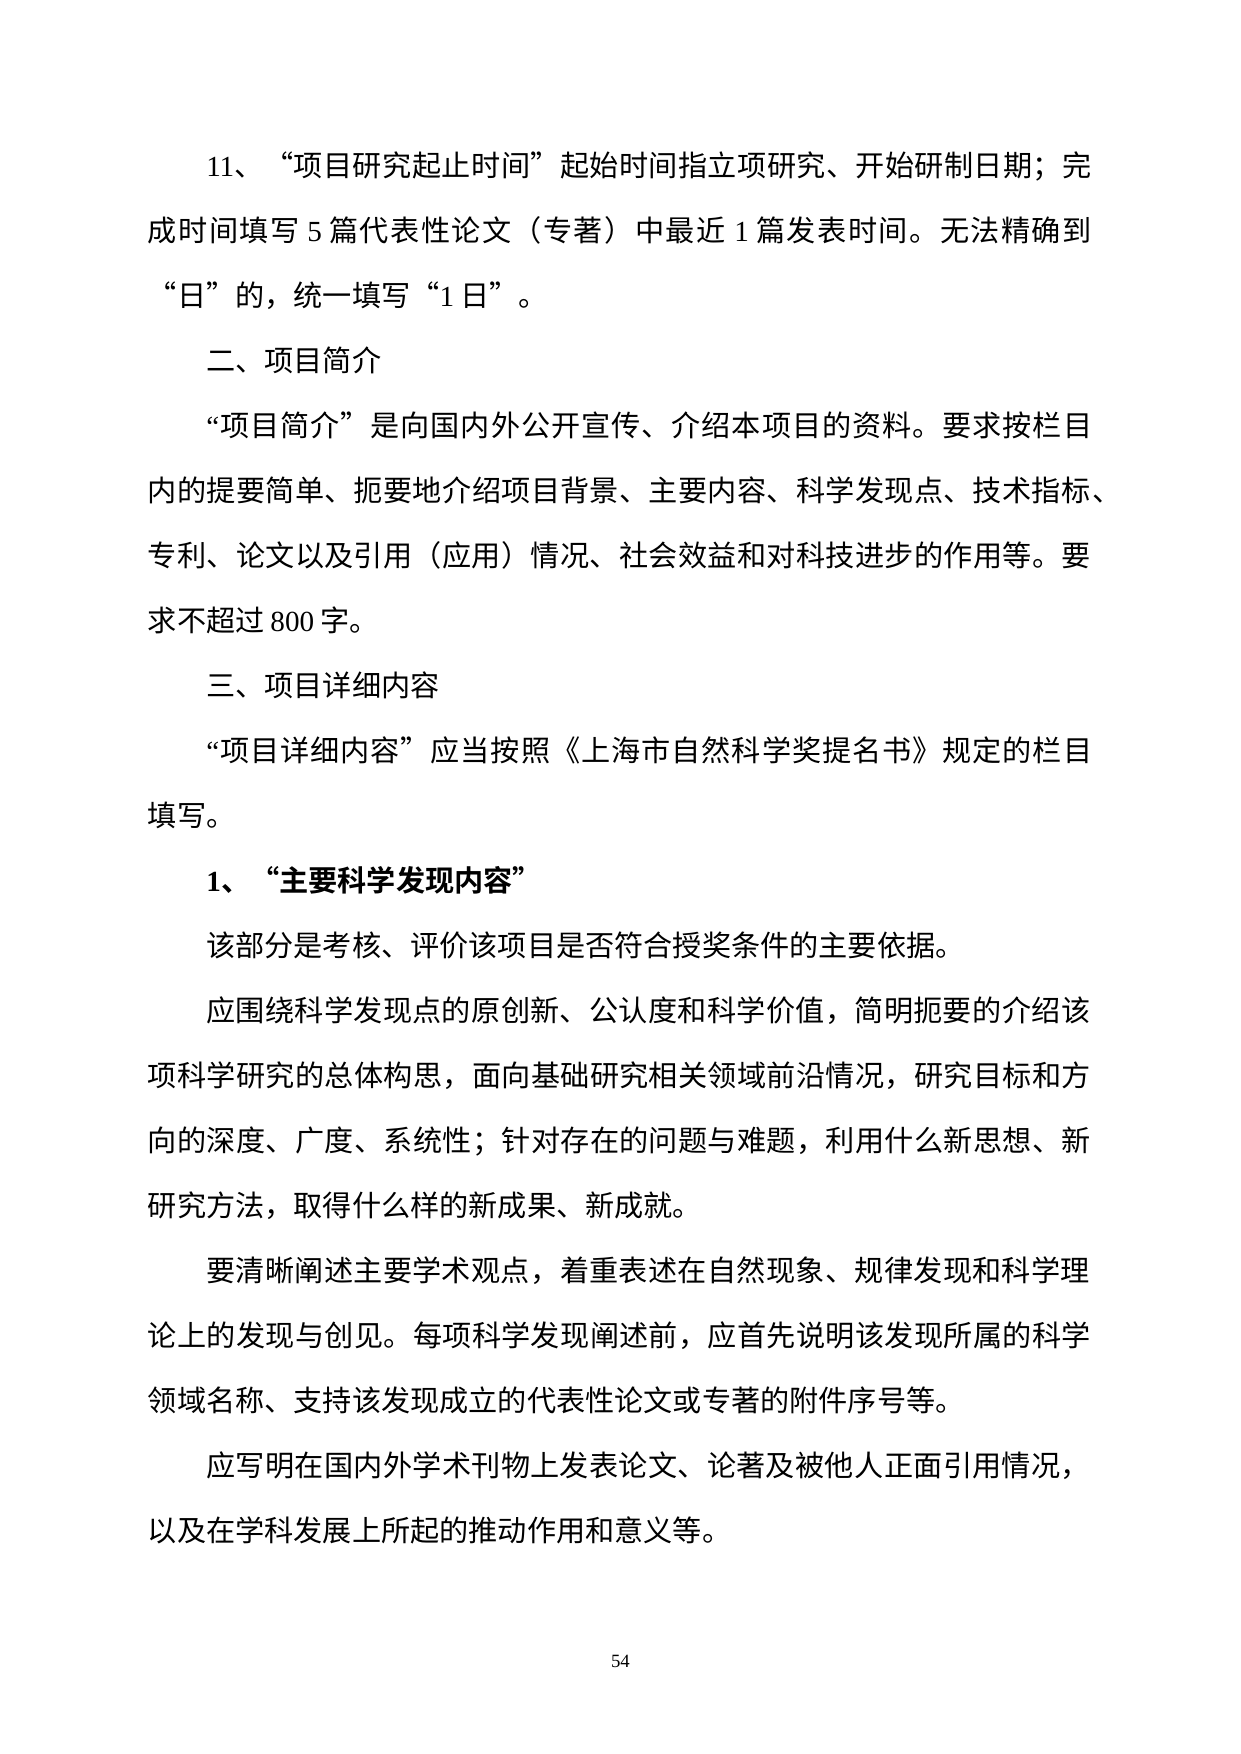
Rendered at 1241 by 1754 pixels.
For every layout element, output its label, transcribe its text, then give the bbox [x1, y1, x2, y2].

text “项目简介”是向国内外公开宣传、介绍本项目的资料。要求按栏目内的提要简单、扼要地介绍项目背景、主要内容、科学发现点、技术指标、专利、论文以及引用（应用）情况、社会效益和对科技进步的作用等。要求不超过800字。 [148, 391, 1092, 651]
text “项目详细内容”应当按照《上海市自然科学奖提名书》规定的栏目填写。 [148, 716, 1092, 846]
text 该部分是考核、评价该项目是否符合授奖条件的主要依据。 [148, 911, 1092, 976]
text 二、项目简介 [148, 326, 1092, 391]
text 1、“主要科学发现内容” [148, 846, 1092, 911]
text 应写明在国内外学术刊物上发表论文、论著及被他人正面引用情况，以及在学科发展上所起的推动作用和意义等。 [148, 1431, 1092, 1561]
text 应围绕科学发现点的原创新、公认度和科学价值，简明扼要的介绍该项科学研究的总体构思，面向基础研究相关领域前沿情况，研究目标和方向的深度、广度、系统性；针对存在的问题与难题，利用什么新思想、新研究方法，取得什么样的新成果、新成就。 [148, 976, 1092, 1236]
text 11、“项目研究起止时间”起始时间指立项研究、开始研制日期；完成时间填写5篇代表性论文（专著）中最近1篇发表时间。无法精确到“日”的，统一填写“1日”。 [148, 131, 1092, 326]
text 三、项目详细内容 [148, 651, 1092, 716]
text 要清晰阐述主要学术观点，着重表述在自然现象、规律发现和科学理论上的发现与创见。每项科学发现阐述前，应首先说明该发现所属的科学领域名称、支持该发现成立的代表性论文或专著的附件序号等。 [148, 1236, 1092, 1431]
